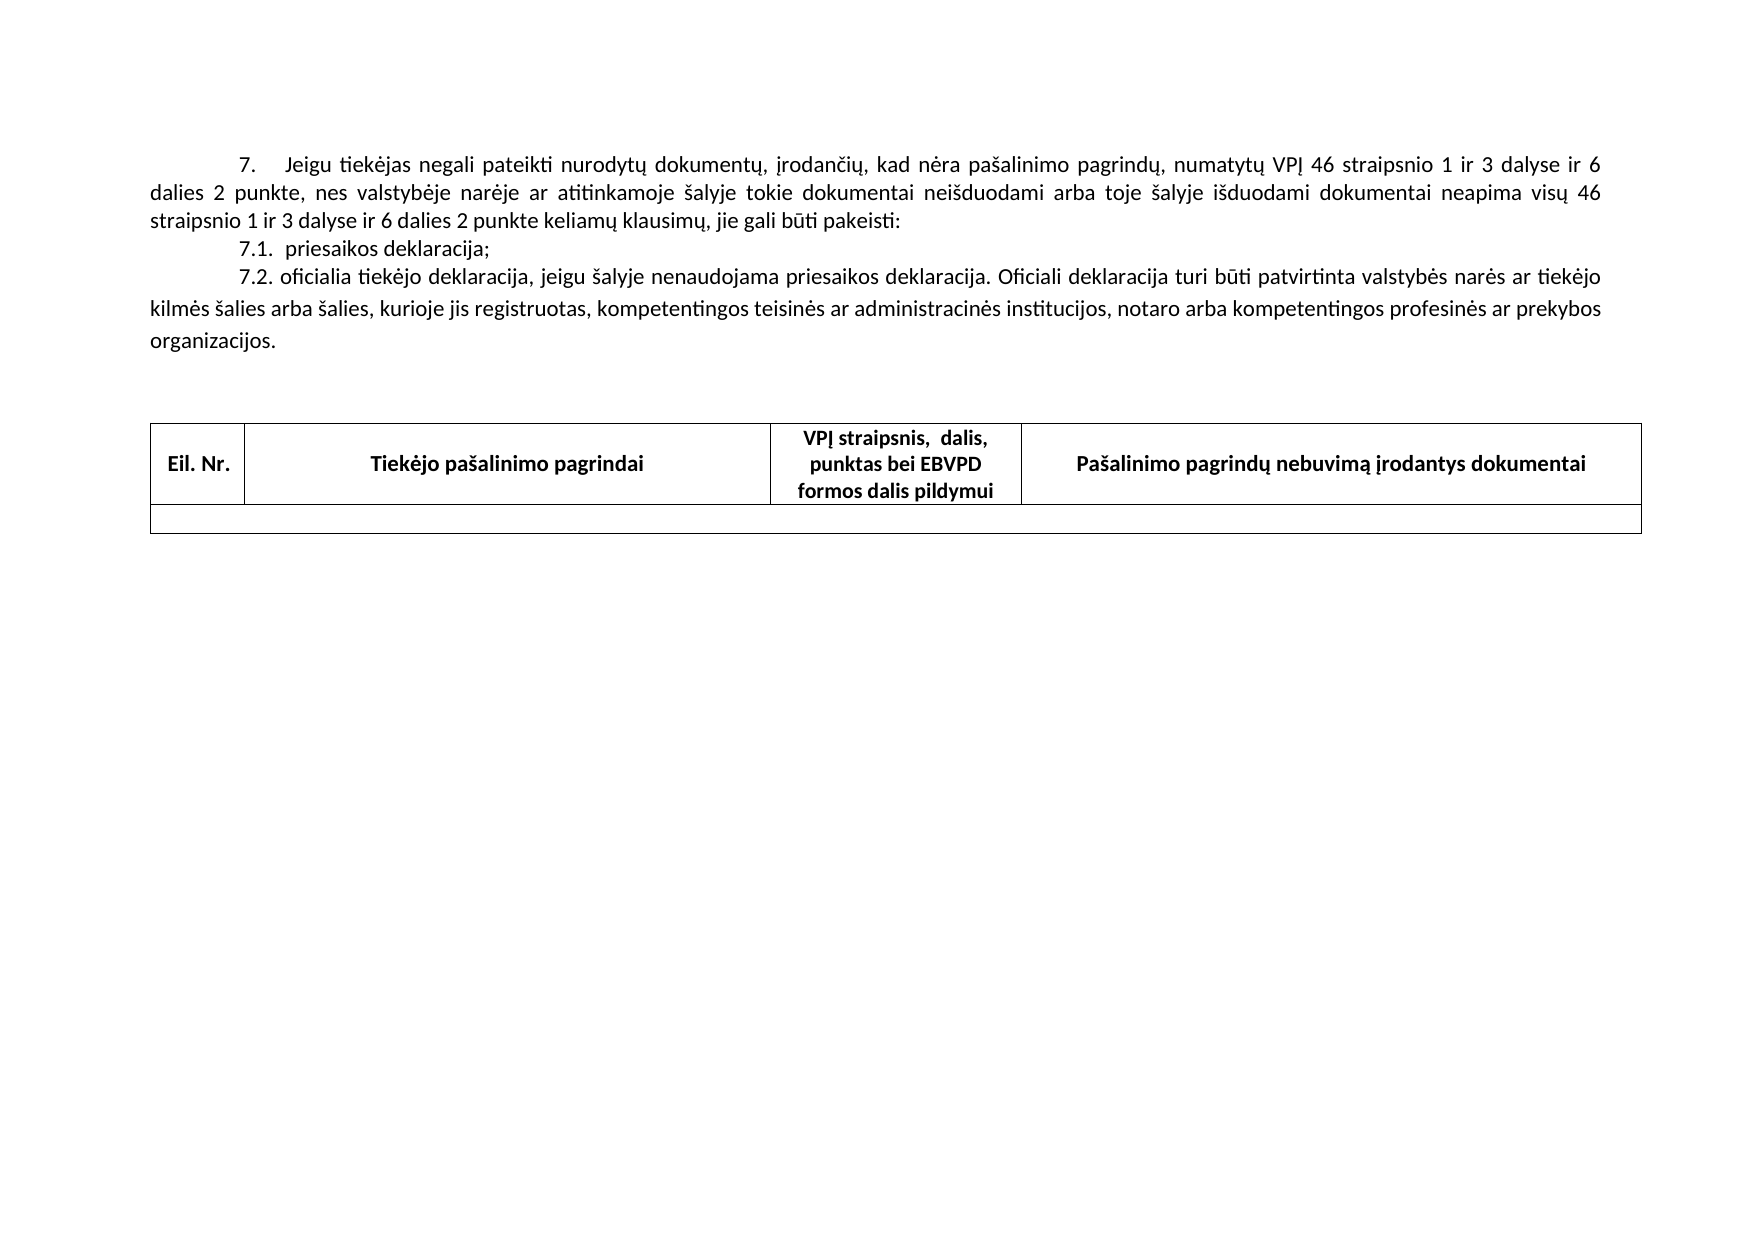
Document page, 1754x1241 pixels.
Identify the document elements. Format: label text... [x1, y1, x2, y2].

list priesaikos deklaracija; [150, 234, 1604, 262]
text 7.2. oficialia tiekėjo deklaracija, jeigu šalyje nenaudojama priesaikos deklaracija. Oficiali deklaracija turi būti patvirtinta valstybės narės ar tiekėjo kilmės šalies arba šalies, kurioje jis registruotas, kompetentingos teisinės ar administracinės institucijos, notaro arba kompetentingos profesinės ar prekybos organizacijos. [150, 262, 1604, 354]
table_cell [151, 505, 1641, 533]
table_header Tiekėjo pašalinimo pagrindai [245, 424, 770, 504]
table_header Eil. Nr. [151, 424, 244, 504]
table_header Pašalinimo pagrindų nebuvimą įrodantys dokumentai [1022, 424, 1641, 504]
list Jeigu tiekėjas negali pateikti nurodytų dokumentų, įrodančių, kad nėra pašalinimo pagrindų, numatytų VPĮ 46 straipsnio 1 ir 3 dalyse ir 6 dalies 2 punkte, nes valstybėje narėje ar atitinkamoje šalyje tokie dokumentai neišduodami arba toje šalyje išduodami dokumentai neapima visų 46 straipsnio 1 ir 3 dalyse ir 6 dalies 2 punkte keliamų klausimų, jie gali būti pakeisti: [150, 150, 1604, 234]
table_header VPĮ straipsnis, dalis, punktas bei EBVPD formos dalis pildymui [771, 424, 1021, 504]
